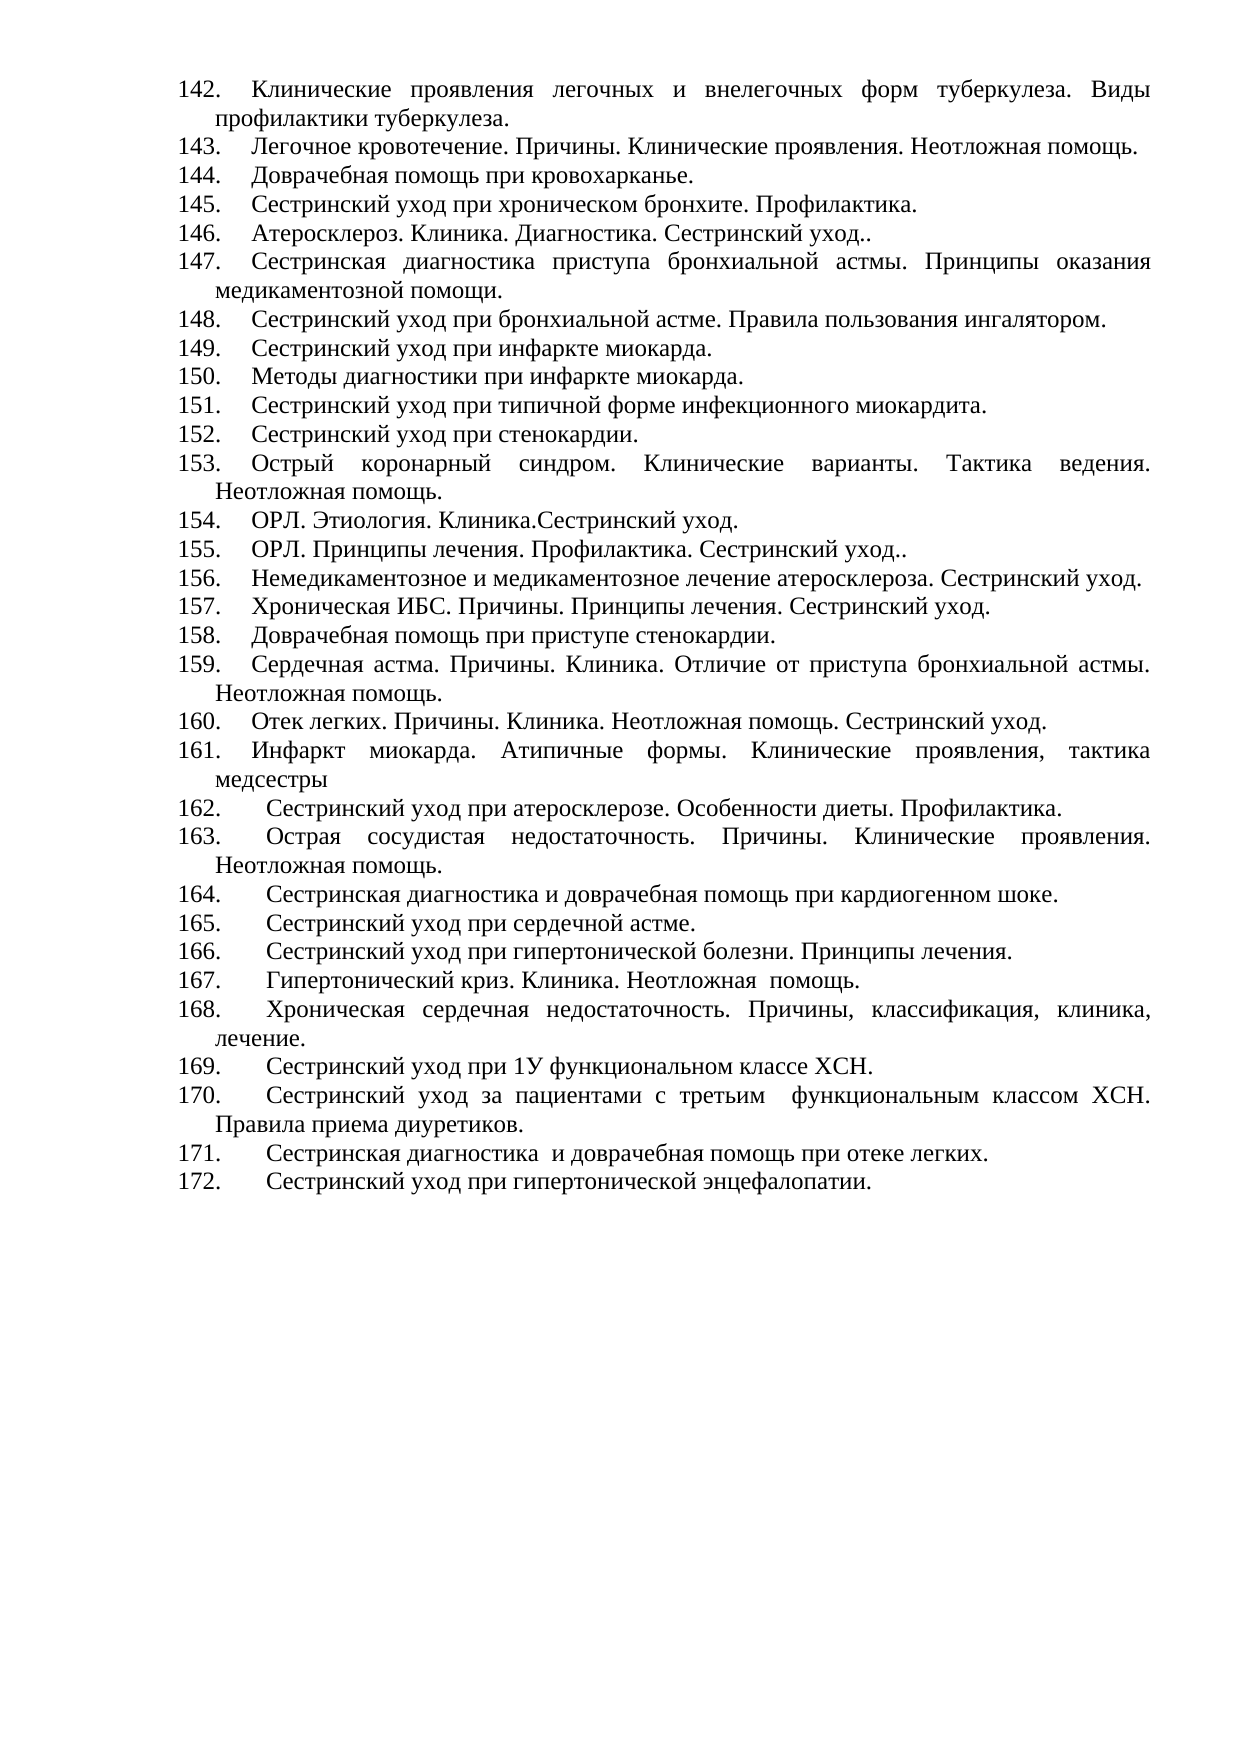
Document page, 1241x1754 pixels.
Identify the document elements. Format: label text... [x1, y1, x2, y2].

title ОРЛ. Принципы лечения. Профилактика. Сестринский уход.. [177, 534, 1152, 563]
title Сестринский уход при типичной форме инфекционного миокардита. [177, 390, 1152, 419]
title Сестринский уход при 1У функциональном классе ХСН. [177, 1051, 1152, 1080]
title Сестринский уход при бронхиальной астме. Правила пользования ингалятором. [177, 304, 1152, 333]
title Методы диагностики при инфаркте миокарда. [177, 361, 1152, 390]
title Сестринский уход при инфаркте миокарда. [177, 333, 1152, 361]
title Сестринский уход при сердечной астме. [177, 908, 1152, 936]
title Сестринская диагностика и доврачебная помощь при отеке легких. [177, 1138, 1152, 1166]
title Инфаркт миокарда. Атипичные формы. Клинические проявления, тактика медсестры [177, 735, 1152, 793]
title Клинические проявления легочных и внелегочных форм туберкулеза. Виды профилактики туберкулеза. [177, 74, 1152, 131]
title Гипертонический криз. Клиника. Неотложная помощь. [177, 965, 1152, 994]
title Атеросклероз. Клиника. Диагностика. Сестринский уход.. [177, 218, 1152, 246]
title Доврачебная помощь при кровохарканье. [177, 160, 1152, 189]
title Сестринский уход при гипертонической энцефалопатии. [177, 1166, 1152, 1195]
title Острый коронарный синдром. Клинические варианты. Тактика ведения. Неотложная помощь. [177, 448, 1152, 505]
title Сестринская диагностика приступа бронхиальной астмы. Принципы оказания медикаментозной помощи. [177, 246, 1152, 304]
title Легочное кровотечение. Причины. Клинические проявления. Неотложная помощь. [177, 131, 1152, 160]
title Сестринский уход за пациентами с третьим функциональным классом ХСН. Правила приема диуретиков. [177, 1080, 1152, 1138]
title ОРЛ. Этиология. Клиника.Сестринский уход. [177, 505, 1152, 534]
title Хроническая ИБС. Причины. Принципы лечения. Сестринский уход. [177, 591, 1152, 620]
title Доврачебная помощь при приступе стенокардии. [177, 620, 1152, 649]
title Сестринский уход при хроническом бронхите. Профилактика. [177, 189, 1152, 218]
title Острая сосудистая недостаточность. Причины. Клинические проявления. Неотложная помощь. [177, 821, 1152, 879]
title Отек легких. Причины. Клиника. Неотложная помощь. Сестринский уход. [177, 706, 1152, 735]
title Сердечная астма. Причины. Клиника. Отличие от приступа бронхиальной астмы. Неотложная помощь. [177, 649, 1152, 706]
title Немедикаментозное и медикаментозное лечение атеросклероза. Сестринский уход. [177, 563, 1152, 591]
title Сестринский уход при гипертонической болезни. Принципы лечения. [177, 936, 1152, 965]
title Хроническая сердечная недостаточность. Причины, классификация, клиника, лечение. [177, 994, 1152, 1051]
title Сестринский уход при стенокардии. [177, 419, 1152, 448]
title Сестринская диагностика и доврачебная помощь при кардиогенном шоке. [177, 879, 1152, 908]
title Сестринский уход при атеросклерозе. Особенности диеты. Профилактика. [177, 793, 1152, 821]
